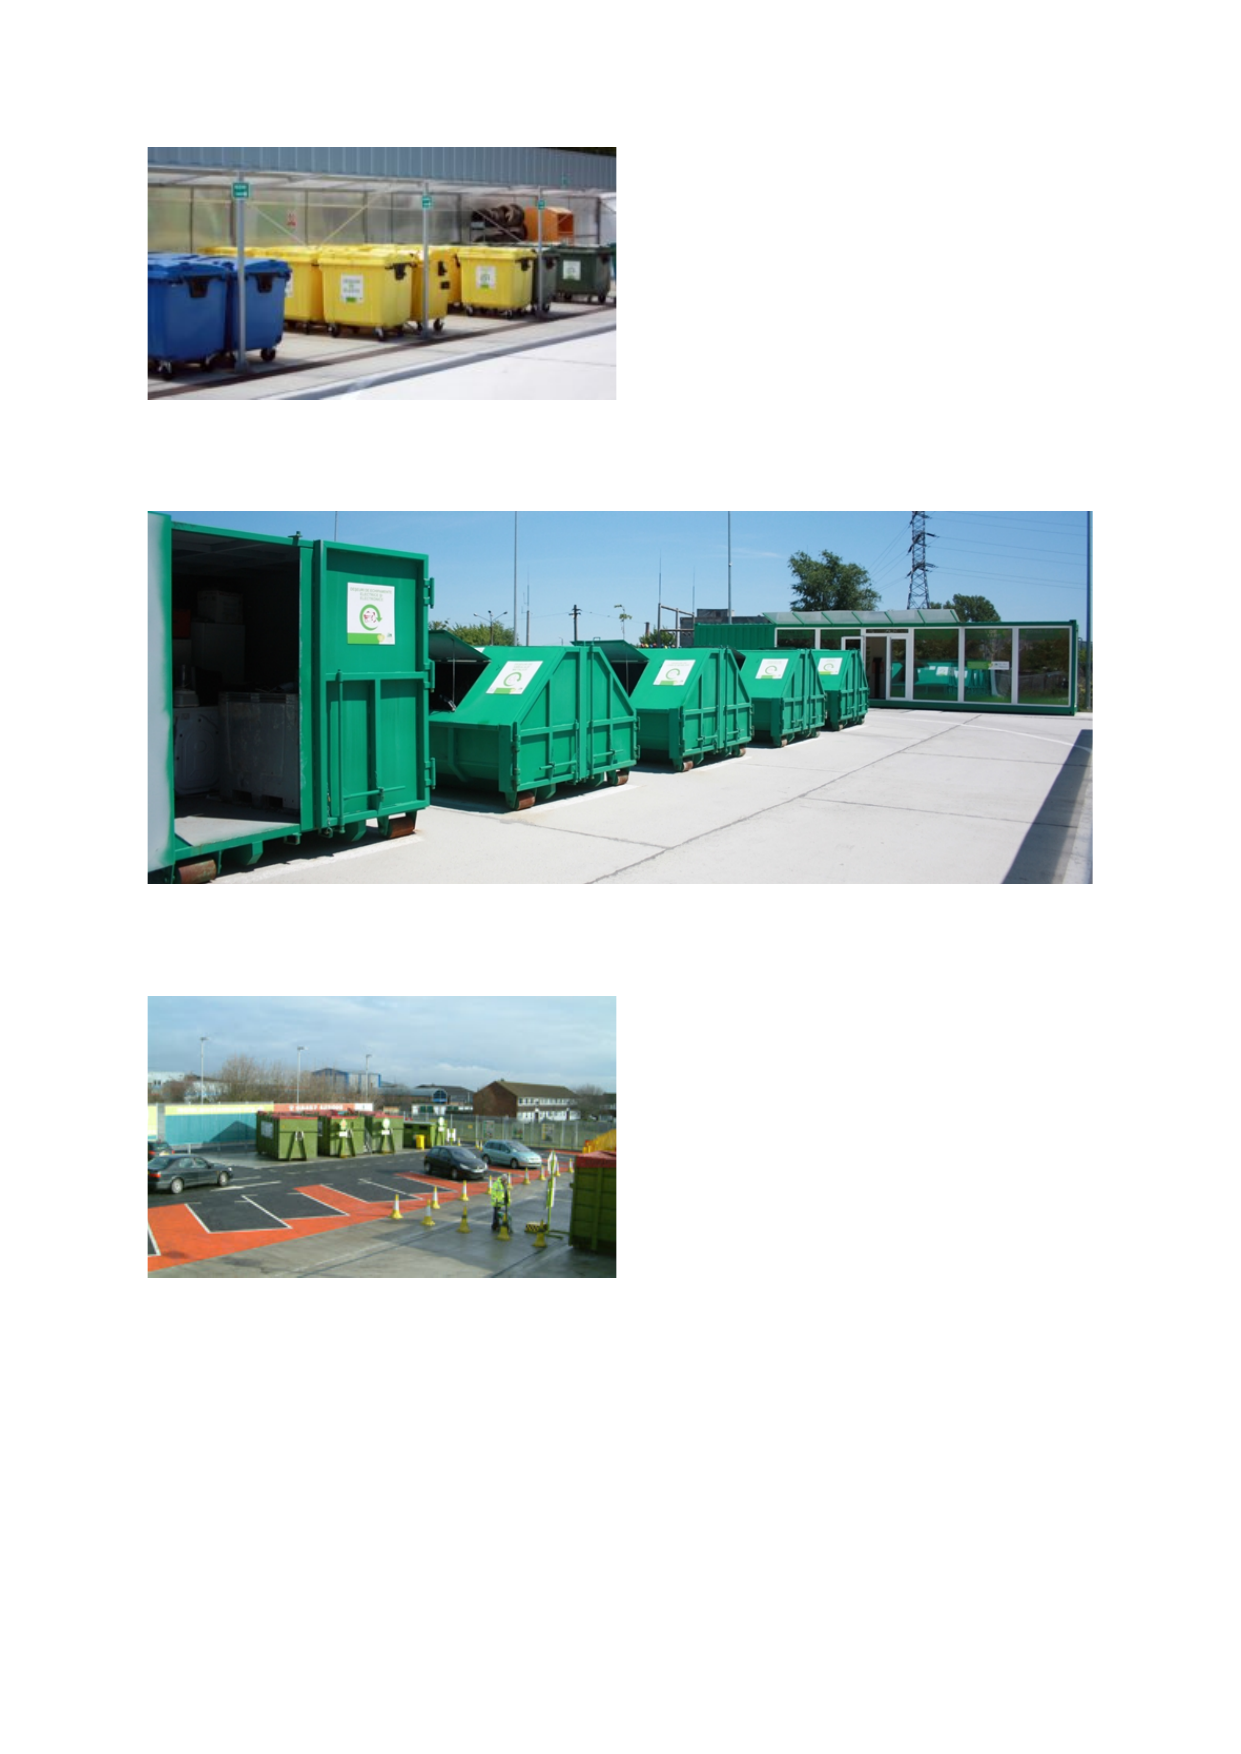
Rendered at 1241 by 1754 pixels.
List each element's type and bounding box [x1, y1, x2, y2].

picture [147, 996, 617, 1278]
picture [147, 147, 617, 400]
picture [147, 511, 1093, 884]
